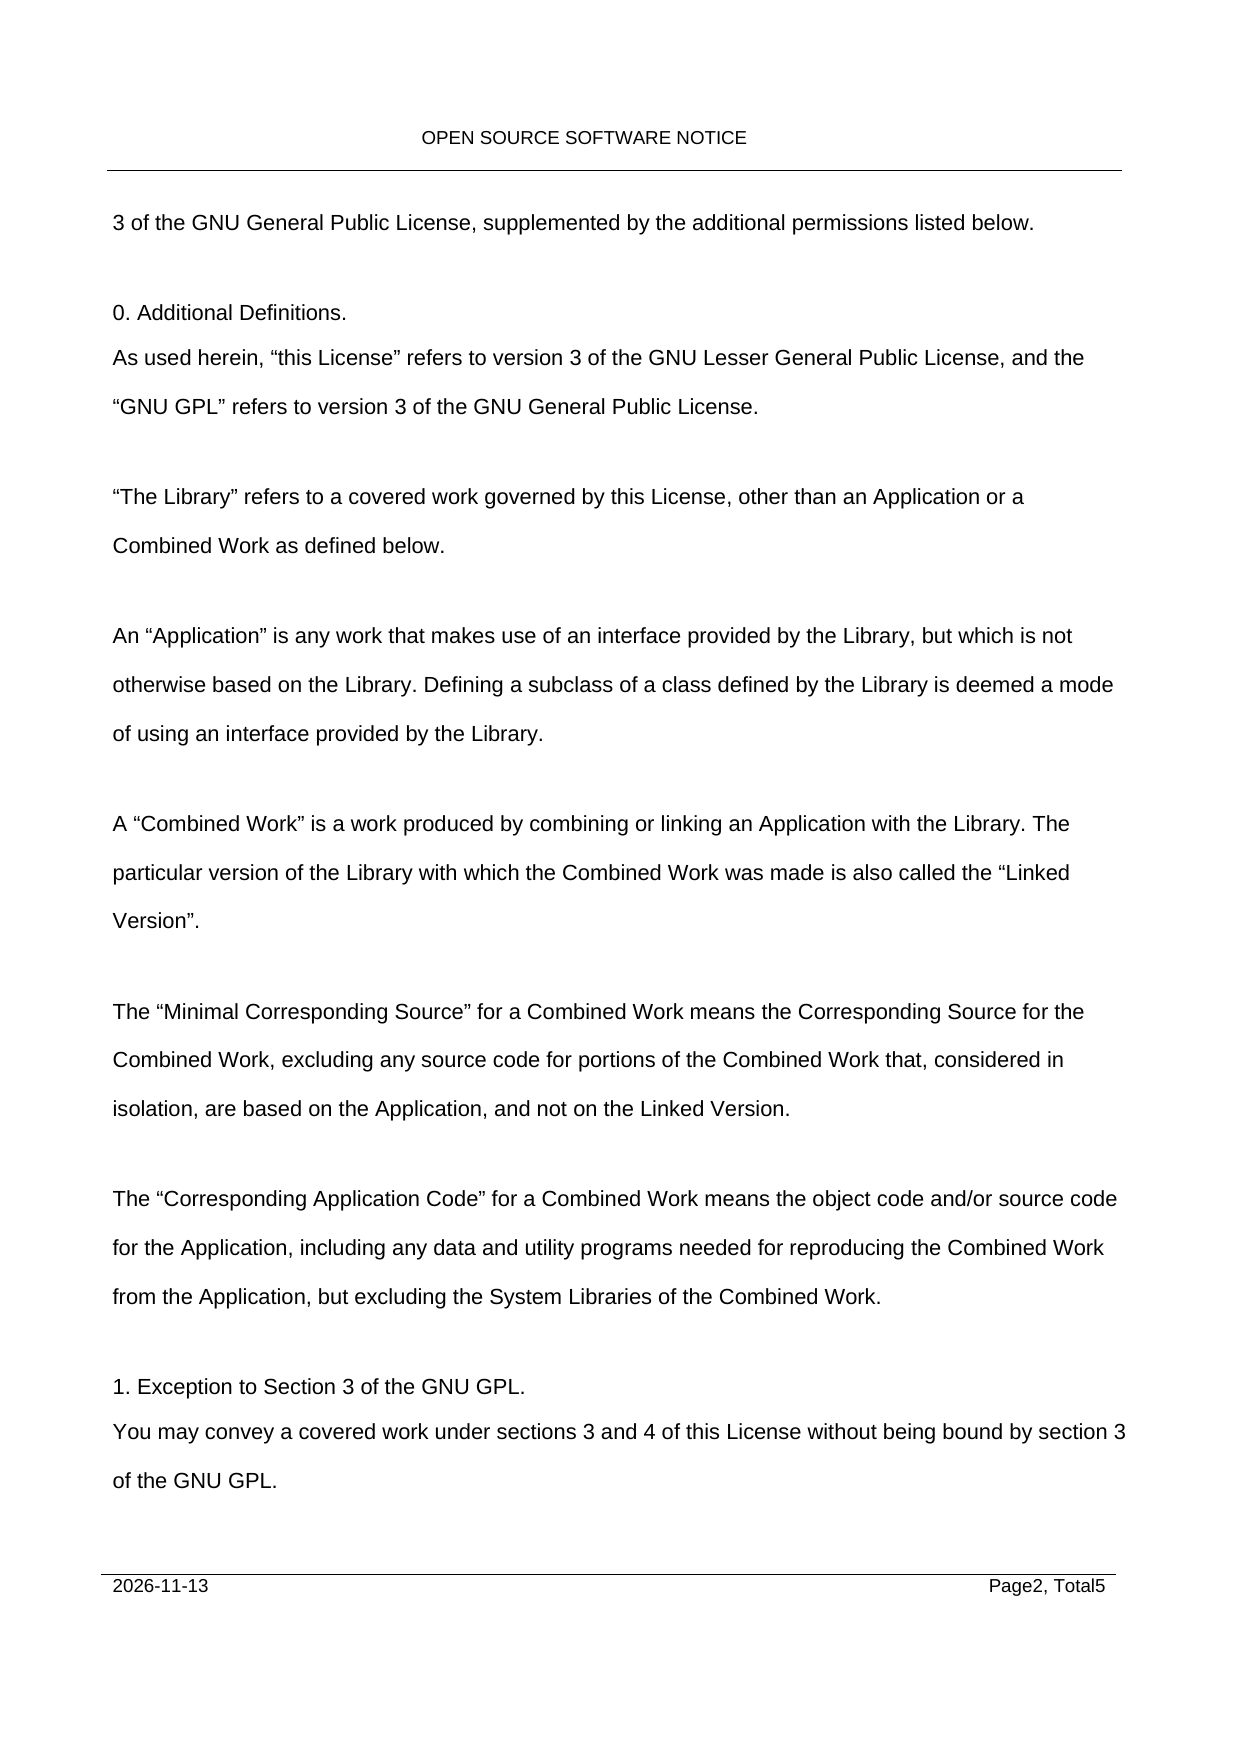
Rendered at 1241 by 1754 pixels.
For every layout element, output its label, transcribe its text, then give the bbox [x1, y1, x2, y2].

text As used herein, “this License” refers to version 3 of the GNU Lesser General Public License, and the “GNU GPL” refers to version 3 of the GNU General Public License. [112, 342, 1128, 423]
text “The Library” refers to a covered work governed by this License, other than an Application or a Combined Work as defined below. [112, 481, 1128, 562]
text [112, 206, 1128, 239]
text 1. Exception to Section 3 of the GNU GPL. [112, 1370, 1128, 1403]
text A “Combined Work” is a work produced by combining or linking an Application with the Library. The particular version of the Library with which the Combined Work was made is also called the “Linked Version”. [112, 807, 1128, 937]
text You may convey a covered work under sections 3 and 4 of this License without being bound by section 3 of the GNU GPL. [112, 1416, 1128, 1497]
text 0. Additional Definitions. [112, 297, 1128, 329]
text The “Corresponding Application Code” for a Combined Work means the object code and/or source code for the Application, including any data and utility programs needed for reproducing the Combined Work from the Application, but excluding the System Libraries of the Combined Work. [112, 1183, 1128, 1313]
text The “Minimal Corresponding Source” for a Combined Work means the Corresponding Source for the Combined Work, excluding any source code for portions of the Combined Work that, considered in isolation, are based on the Application, and not on the Linked Version. [112, 995, 1128, 1125]
text An “Application” is any work that makes use of an interface provided by the Library, but which is not otherwise based on the Library. Defining a subclass of a class defined by the Library is deemed a mode of using an interface provided by the Library. [112, 619, 1128, 749]
